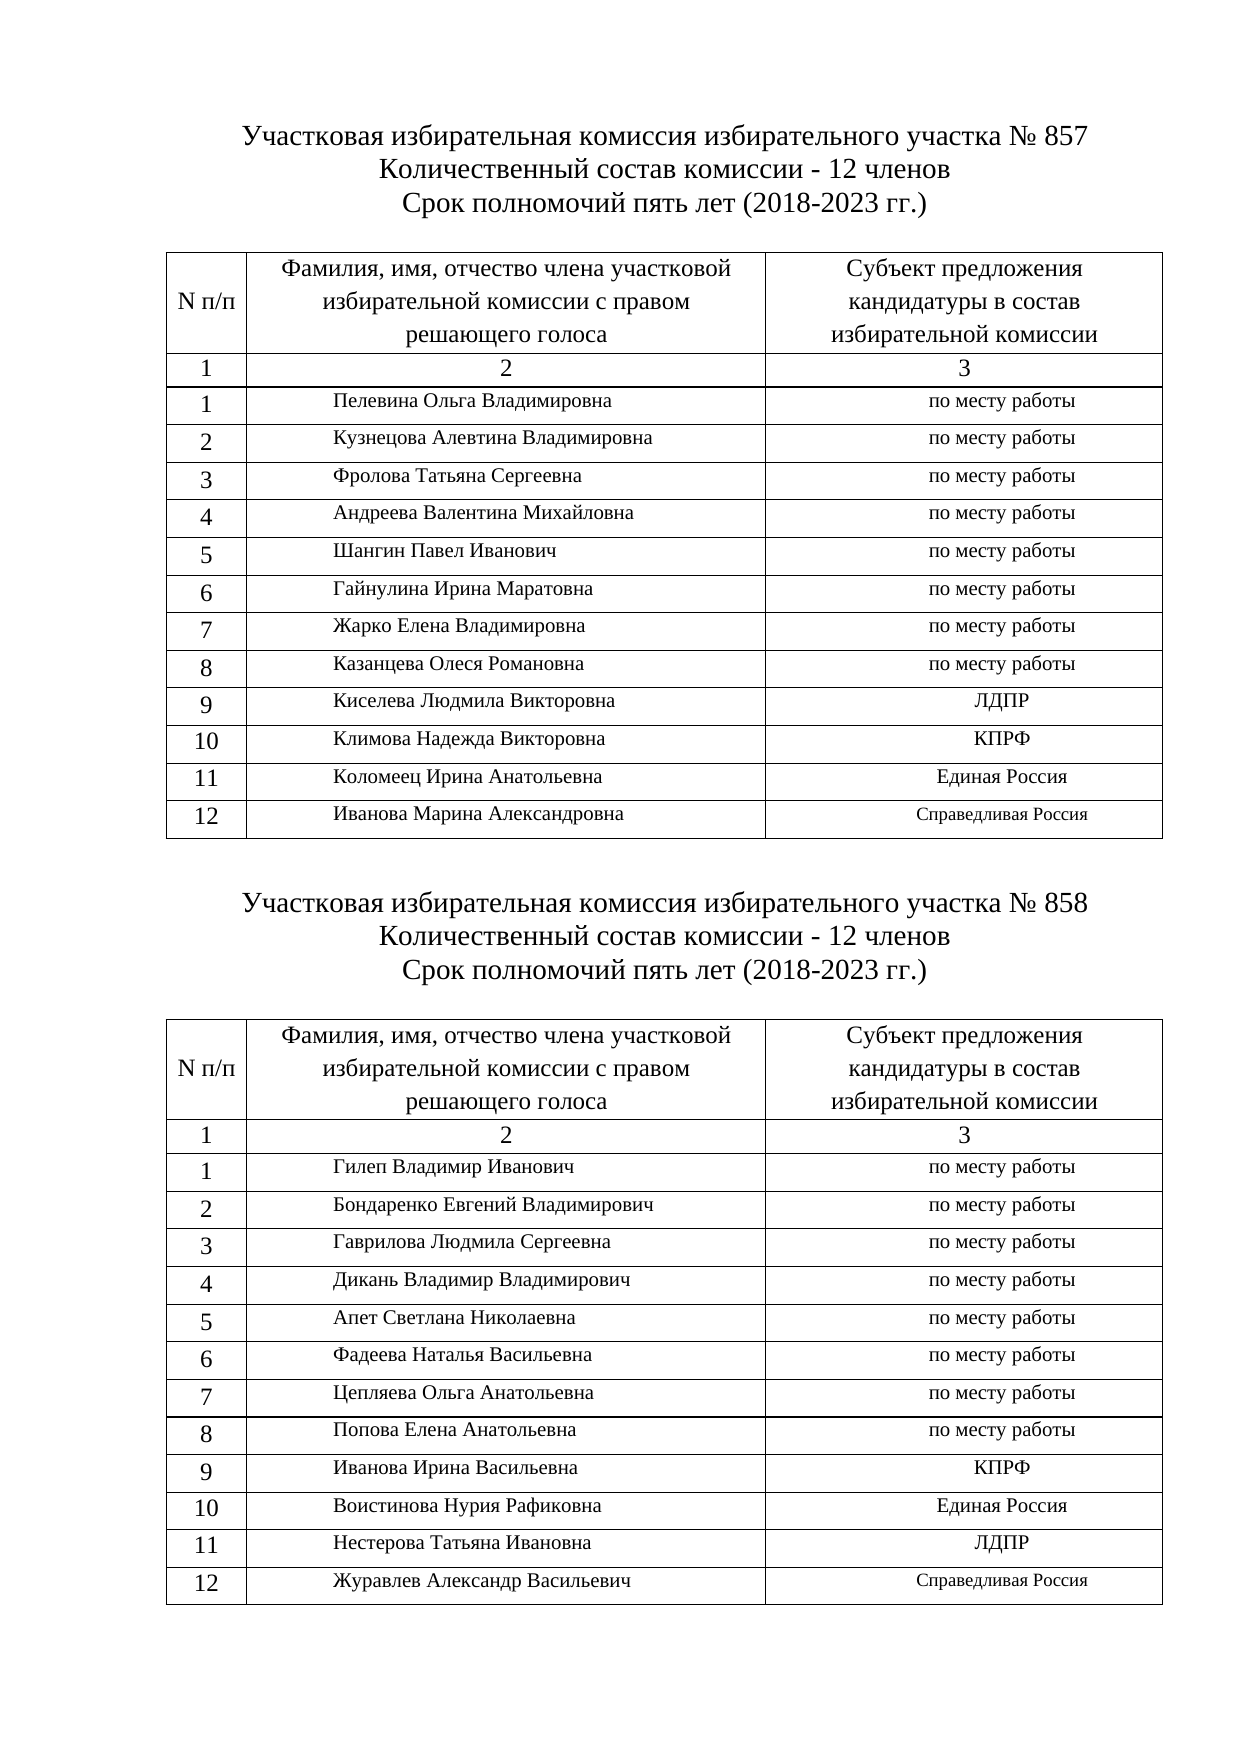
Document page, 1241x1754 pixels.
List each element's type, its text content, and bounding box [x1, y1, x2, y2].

table_cell 7 [167, 1380, 246, 1416]
table_cell Попова Елена Анатольевна [247, 1418, 765, 1454]
table_header Субъект предложения кандидатуры в состав избирательной комиссии [766, 253, 1162, 352]
table_cell 8 [167, 1418, 246, 1454]
text Участковая избирательная комиссия избирательного участка № 857 [177, 118, 1152, 152]
table_cell Гаврилова Людмила Сергеевна [247, 1229, 765, 1266]
table_cell по месту работы [766, 1192, 1162, 1228]
table_cell 9 [167, 688, 246, 725]
table_header Фамилия, имя, отчество члена участковой избирательной комиссии с правом решающего голоса [247, 253, 765, 352]
table_cell 1 [167, 388, 246, 424]
table_cell КПРФ [766, 1455, 1162, 1492]
table_cell 11 [167, 1530, 246, 1567]
table_cell по месту работы [766, 1342, 1162, 1379]
text Срок полномочий пять лет (2018-2023 гг.) [177, 185, 1152, 219]
table_header N п/п [167, 1020, 246, 1119]
table_cell 2 [247, 1120, 765, 1153]
table_cell Гайнулина Ирина Маратовна [247, 576, 765, 612]
table_cell Фадеева Наталья Васильевна [247, 1342, 765, 1379]
table_cell Жарко Елена Владимировна [247, 613, 765, 650]
table_header N п/п [167, 253, 246, 352]
table_cell 1 [167, 354, 246, 386]
table_cell Дикань Владимир Владимирович [247, 1267, 765, 1303]
table_cell по месту работы [766, 613, 1162, 650]
table_cell по месту работы [766, 651, 1162, 687]
table_cell 12 [167, 1568, 246, 1604]
table_cell по месту работы [766, 1154, 1162, 1191]
table_cell Шангин Павел Иванович [247, 538, 765, 574]
table_cell Андреева Валентина Михайловна [247, 500, 765, 537]
table_cell 6 [167, 1342, 246, 1379]
table_cell Климова Надежда Викторовна [247, 726, 765, 762]
text Участковая избирательная комиссия избирательного участка № 858 [177, 885, 1152, 918]
table_cell 6 [167, 576, 246, 612]
table_cell Коломеец Ирина Анатольевна [247, 764, 765, 800]
table_cell Единая Россия [766, 1493, 1162, 1529]
table_cell по месту работы [766, 500, 1162, 537]
table_cell Журавлев Александр Васильевич [247, 1568, 765, 1604]
table_cell 2 [247, 354, 765, 386]
table_cell Иванова Ирина Васильевна [247, 1455, 765, 1492]
table_cell Справедливая Россия [766, 1568, 1162, 1604]
table_cell Гилеп Владимир Иванович [247, 1154, 765, 1191]
table_cell Кузнецова Алевтина Владимировна [247, 425, 765, 462]
table_cell по месту работы [766, 1380, 1162, 1416]
table_cell 1 [167, 1120, 246, 1153]
table_cell Бондаренко Евгений Владимирович [247, 1192, 765, 1228]
table_cell Фролова Татьяна Сергеевна [247, 463, 765, 499]
table_cell Единая Россия [766, 764, 1162, 800]
table_cell Справедливая Россия [766, 801, 1162, 838]
table_cell Апет Светлана Николаевна [247, 1305, 765, 1341]
table_cell 7 [167, 613, 246, 650]
table_cell 8 [167, 651, 246, 687]
table_cell 10 [167, 1493, 246, 1529]
table_cell 5 [167, 1305, 246, 1341]
table_cell ЛДПР [766, 1530, 1162, 1567]
table_cell 5 [167, 538, 246, 574]
table_cell по месту работы [766, 1418, 1162, 1454]
table_cell 11 [167, 764, 246, 800]
table_cell 2 [167, 425, 246, 462]
table_cell ЛДПР [766, 688, 1162, 725]
table_cell КПРФ [766, 726, 1162, 762]
text Количественный состав комиссии - 12 членов [177, 152, 1152, 185]
table_cell 2 [167, 1192, 246, 1228]
table_cell Нестерова Татьяна Ивановна [247, 1530, 765, 1567]
table_cell по месту работы [766, 1305, 1162, 1341]
table_cell 4 [167, 1267, 246, 1303]
table_cell Пелевина Ольга Владимировна [247, 388, 765, 424]
table_header Фамилия, имя, отчество члена участковой избирательной комиссии с правом решающего голоса [247, 1020, 765, 1119]
table_cell по месту работы [766, 388, 1162, 424]
table_cell по месту работы [766, 538, 1162, 574]
text Срок полномочий пять лет (2018-2023 гг.) [177, 952, 1152, 985]
table_cell 12 [167, 801, 246, 838]
table_cell 3 [766, 1120, 1162, 1153]
table_cell по месту работы [766, 576, 1162, 612]
table_cell 3 [766, 354, 1162, 386]
table_cell 1 [167, 1154, 246, 1191]
table_cell 3 [167, 1229, 246, 1266]
table_cell Цепляева Ольга Анатольевна [247, 1380, 765, 1416]
table_header Субъект предложения кандидатуры в состав избирательной комиссии [766, 1020, 1162, 1119]
table_cell 4 [167, 500, 246, 537]
text Количественный состав комиссии - 12 членов [177, 918, 1152, 952]
table_cell по месту работы [766, 1267, 1162, 1303]
table_cell Иванова Марина Александровна [247, 801, 765, 838]
table_cell 10 [167, 726, 246, 762]
table_cell Казанцева Олеся Романовна [247, 651, 765, 687]
table_cell Воистинова Нурия Рафиковна [247, 1493, 765, 1529]
table_cell 9 [167, 1455, 246, 1492]
table_cell 3 [167, 463, 246, 499]
table_cell Киселева Людмила Викторовна [247, 688, 765, 725]
table_cell по месту работы [766, 1229, 1162, 1266]
table_cell по месту работы [766, 463, 1162, 499]
table_cell по месту работы [766, 425, 1162, 462]
